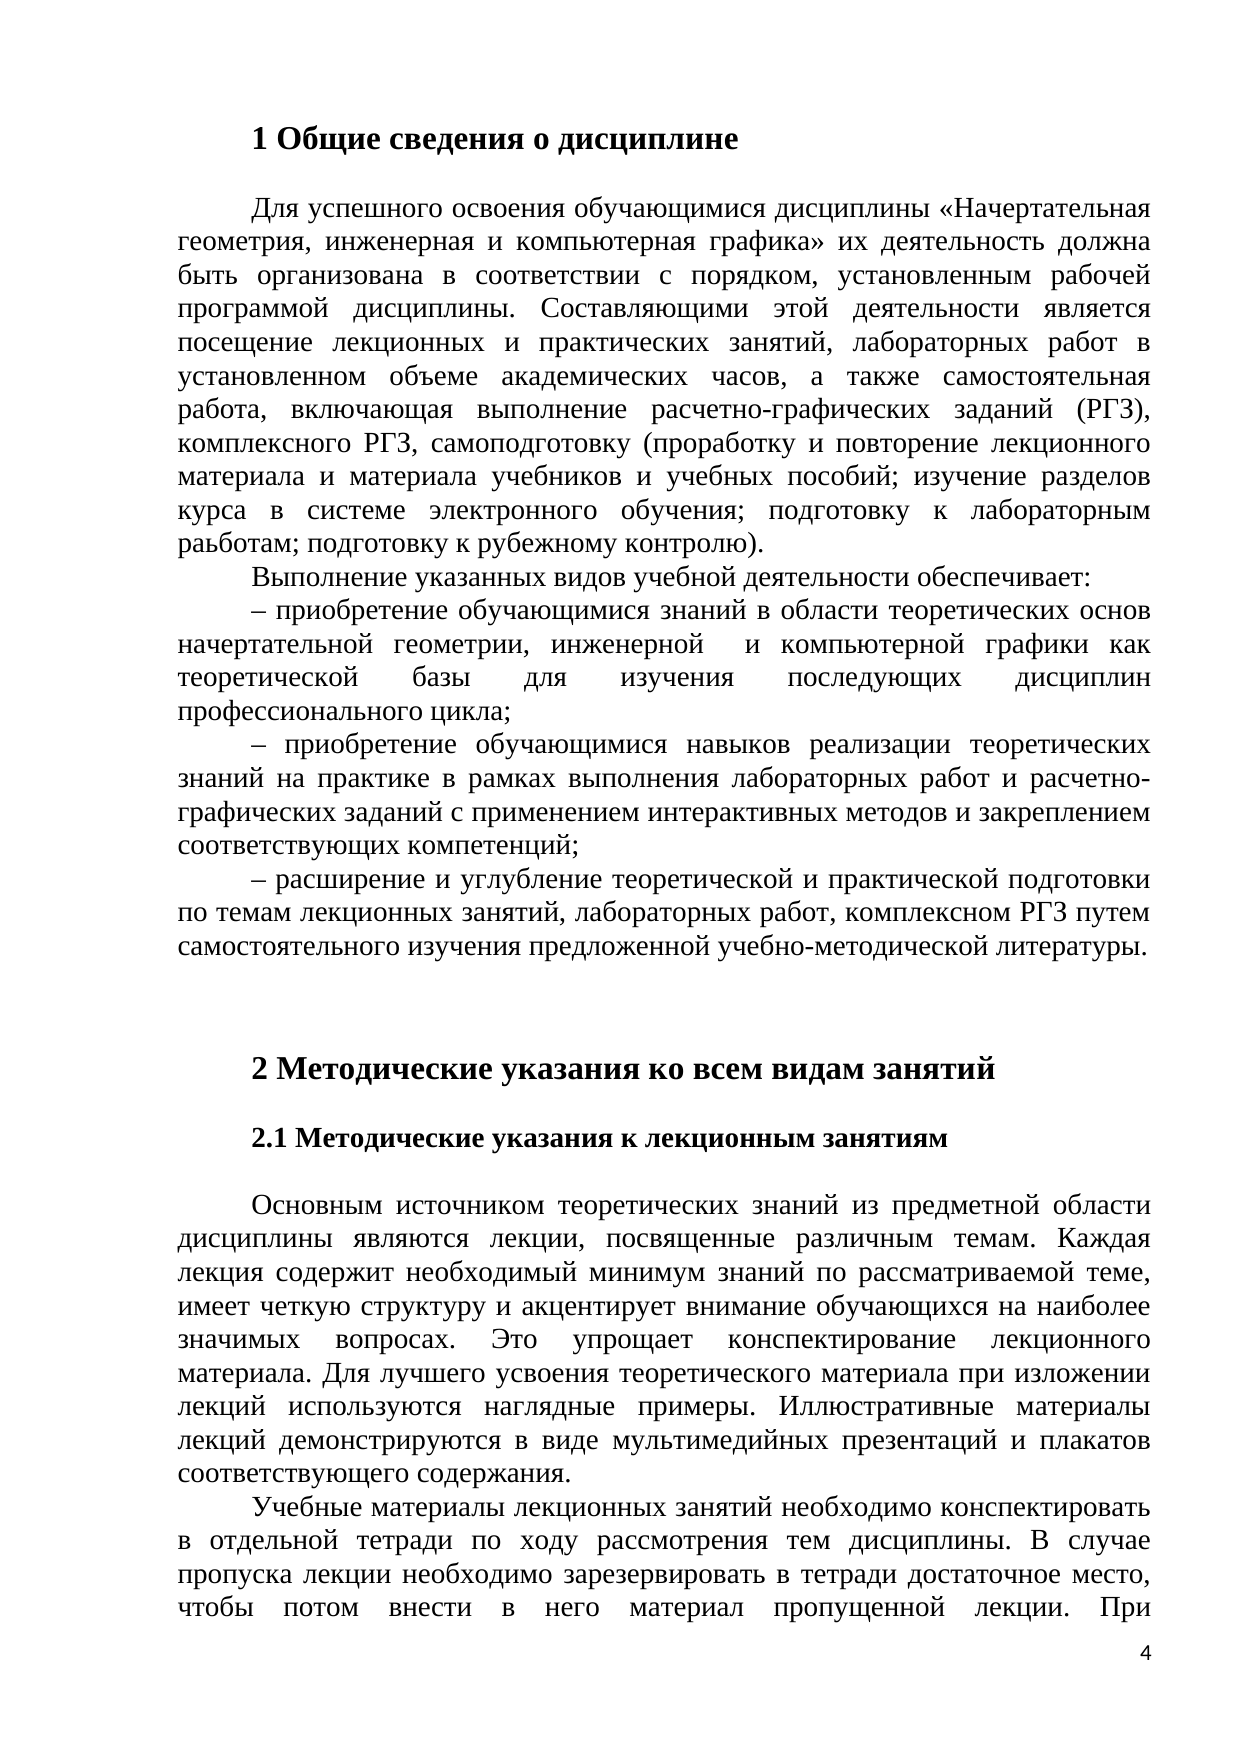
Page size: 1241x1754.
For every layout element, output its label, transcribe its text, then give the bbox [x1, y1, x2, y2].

subtitle 1 Общие сведения о дисциплине [177, 118, 1152, 156]
subtitle 2 Методические указания ко всем видам занятий [177, 1048, 1152, 1086]
subtitle 2.1 Методические указания к лекционным занятиям [177, 1120, 1152, 1153]
text Основным источником теоретических знаний из предметной области дисциплины являются лекции, посвященные различным темам. Каждая лекция содержит необходимый минимум знаний по рассматриваемой теме, имеет четкую структуру и акцентирует внимание обучающихся на наиболее значимых вопросах. Это упрощает конспектирование лекционного материала. Для лучшего усвоения теоретического материала при изложении лекций используются наглядные примеры. Иллюстративные материалы лекций демонстрируются в виде мультимедийных презентаций и плакатов соответствующего содержания. [177, 1187, 1152, 1489]
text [177, 1489, 1152, 1623]
text – приобретение обучающимися знаний в области теоретических основ начертательной геометрии, инженерной и компьютерной графики как теоретической базы для изучения последующих дисциплин профессионального цикла; [177, 592, 1152, 727]
text – приобретение обучающимися навыков реализации теоретических знаний на практике в рамках выполнения лабораторных работ и расчетно-графических заданий с применением интерактивных методов и закреплением соответствующих компетенций; [177, 727, 1152, 861]
list – расширение и углубление теоретической и практической подготовки по темам лекционных занятий, лабораторных работ, комплексном РГЗ путем самостоятельного изучения предложенной учебно-методической литературы. [177, 861, 1152, 961]
text Для успешного освоения обучающимися дисциплины «Начертательная геометрия, инженерная и компьютерная графика» их деятельность должна быть организована в соответствии с порядком, установленным рабочей программой дисциплины. Составляющими этой деятельности является посещение лекционных и практических занятий, лабораторных работ в установленном объеме академических часов, а также самостоятельная работа, включающая выполнение расчетно-графических заданий (РГЗ), комплексного РГЗ, самоподготовку (проработку и повторение лекционного материала и материала учебников и учебных пособий; изучение разделов курса в системе электронного обучения; подготовку к лабораторным раьботам; подготовку к рубежному контролю). [177, 190, 1152, 559]
text Выполнение указанных видов учебной деятельности обеспечивает: [177, 559, 1152, 592]
